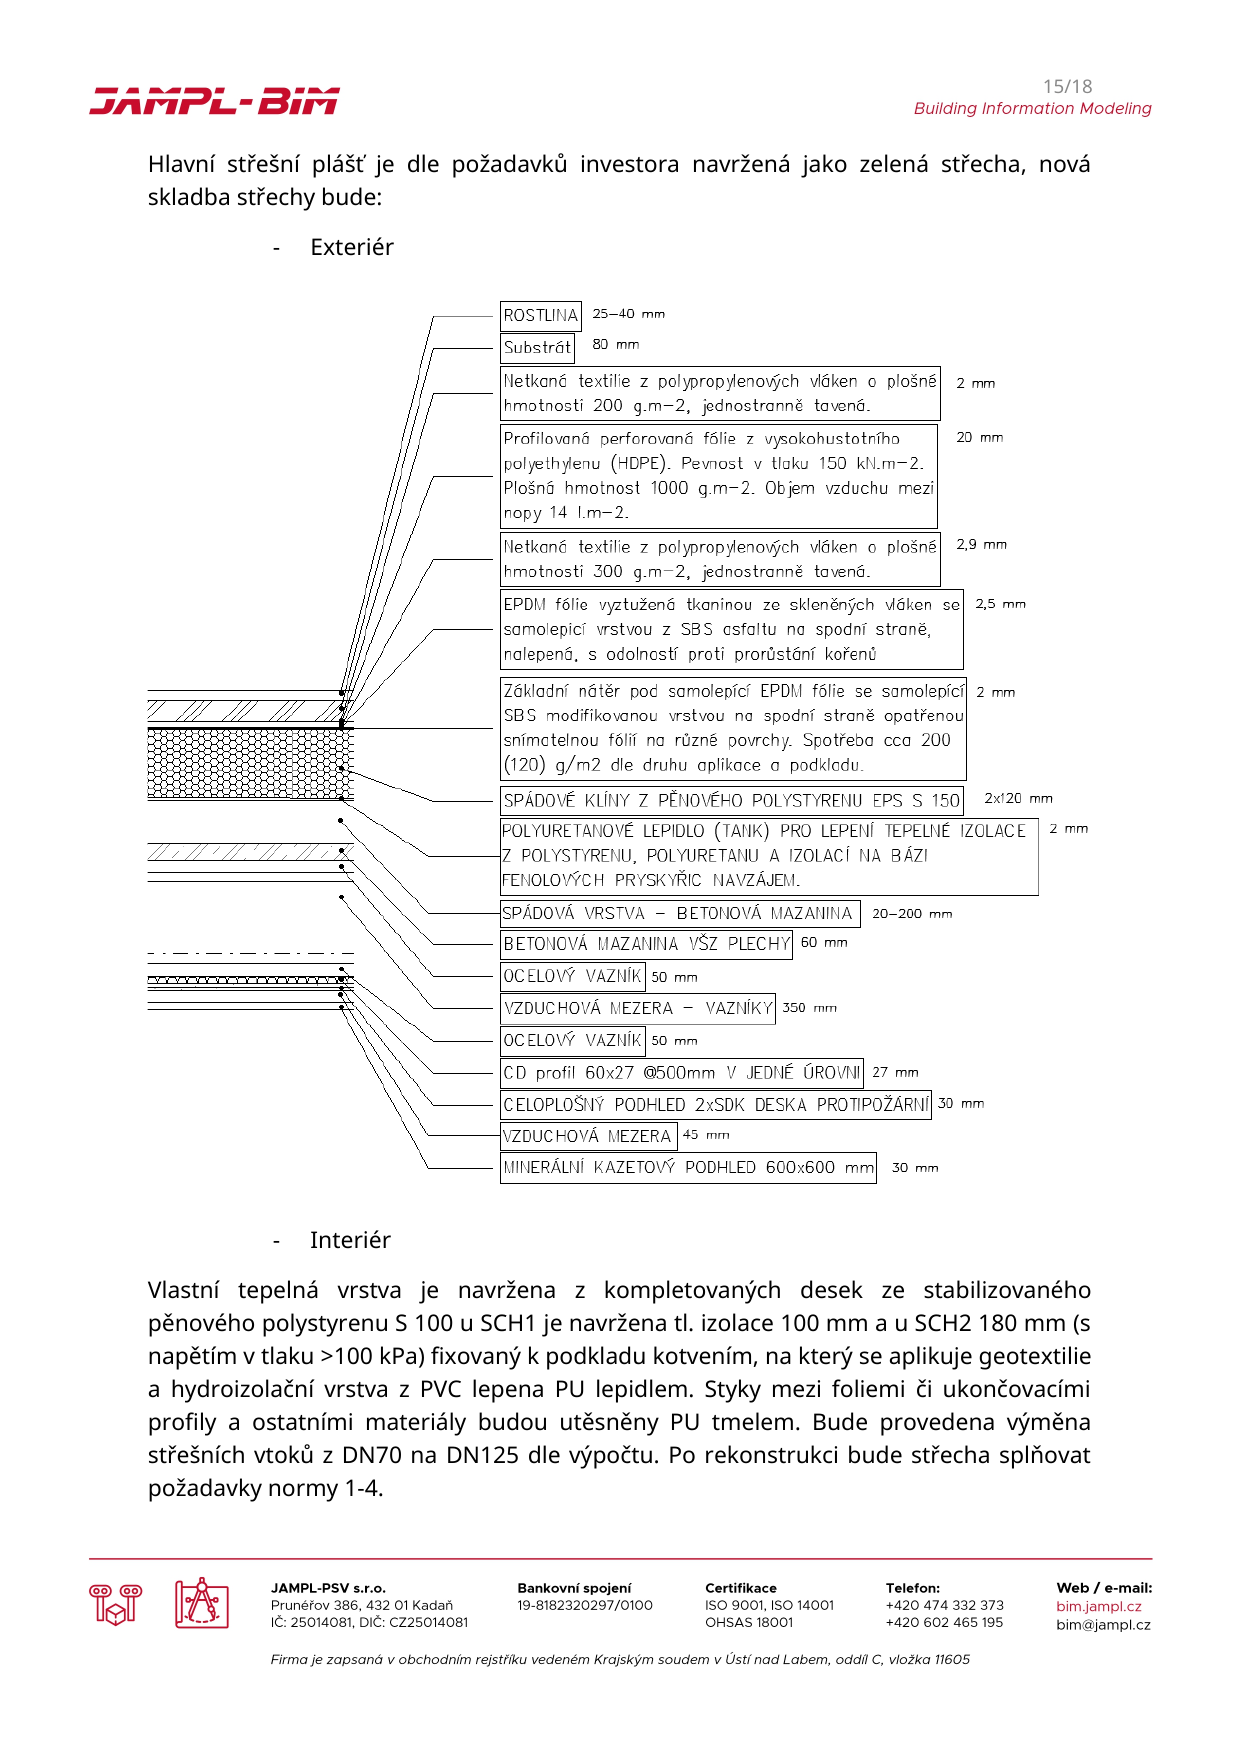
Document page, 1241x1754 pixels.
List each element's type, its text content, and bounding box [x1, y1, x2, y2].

text Hlavní střešní plášť je dle požadavků investora navržená jako zelená střecha, nová skladba střechy bude: [148, 148, 1092, 212]
list Exteriér [273, 231, 1092, 262]
text Vlastní tepelná vrstva je navržena z kompletovaných desek ze stabilizovaného pěnového polystyrenu S 100 u SCH1 je navržena tl. izolace 100 mm a u SCH2 180 mm (s napětím v tlaku >100 kPa) fixovaný k podkladu kotvením, na který se aplikuje geotextilie a hydroizolační vrstva z PVC lepena PU lepidlem. Styky mezi foliemi či ukončovacími profily a ostatními materiály budou utěsněny PU tmelem. Bude provedena výměna střešních vtoků z DN70 na DN125 dle výpočtu. Po rekonstrukci bude střecha splňovat požadavky normy 1-4. [148, 1274, 1092, 1504]
list Interiér [273, 1224, 1092, 1255]
picture [0, 0, 1241, 1753]
